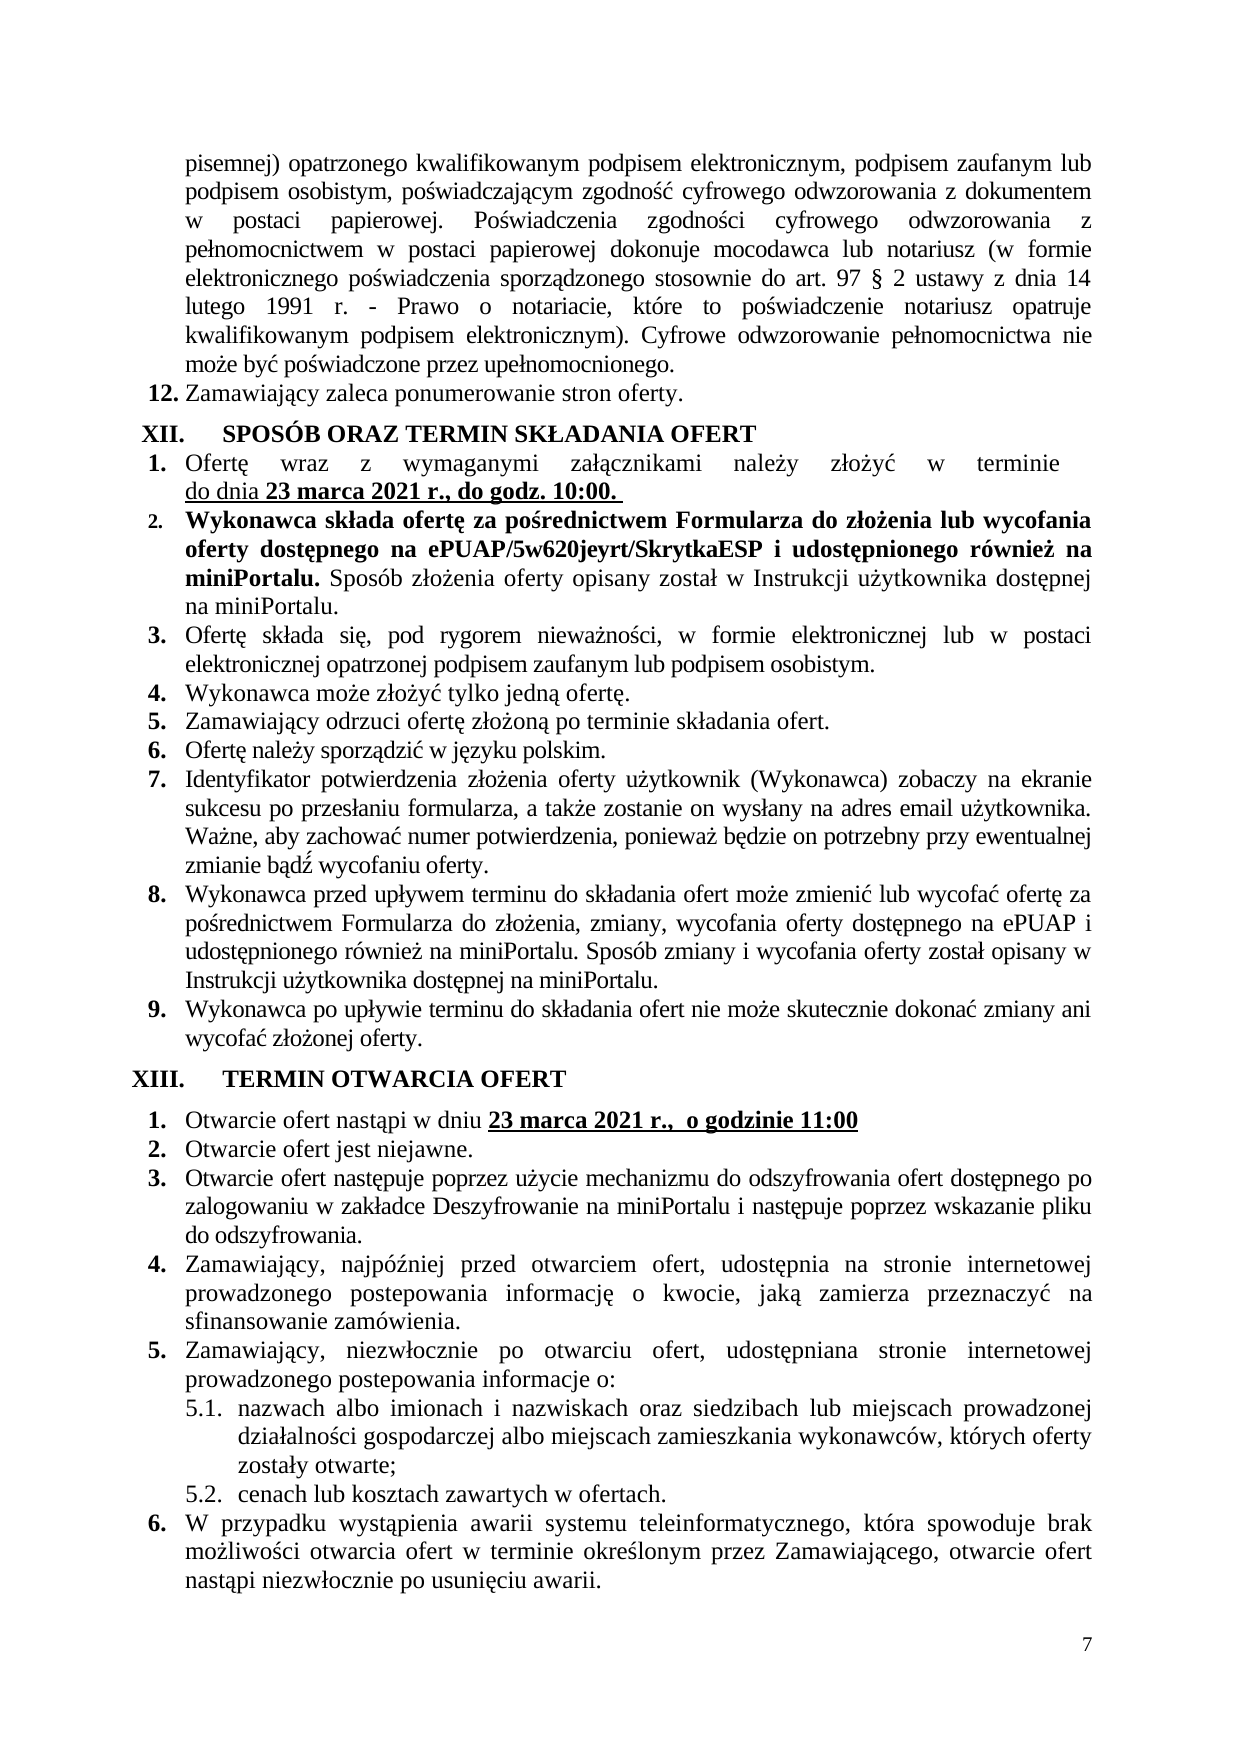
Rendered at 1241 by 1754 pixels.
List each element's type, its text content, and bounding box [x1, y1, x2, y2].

list Zamawiający, najpóźniej przed otwarciem ofert, udostępnia na stronie internetowej prowadzonego postepowania informację o kwocie, jaką zamierza przeznaczyć na sfinansowanie zamówienia. [148, 1249, 1093, 1335]
list Identyfikator potwierdzenia złożenia oferty użytkownik (Wykonawca) zobaczy na ekranie sukcesu po przesłaniu formularza, a także zostanie on wysłany na adres email użytkownika. Ważne, aby zachować numer potwierdzenia, ponieważ będzie on potrzebny przy ewentualnej zmianie bądź́ wycofaniu oferty. [148, 764, 1093, 879]
list Ofertę składa się, pod rygorem nieważności, w formie elektronicznej lub w postaci elektronicznej opatrzonej podpisem zaufanym lub podpisem osobistym. [148, 620, 1093, 678]
list Wykonawca może złożyć tylko jedną ofertę. [148, 678, 1093, 706]
list Zamawiający zaleca ponumerowanie stron oferty. [148, 378, 1093, 406]
list Otwarcie ofert jest niejawne. [148, 1134, 1093, 1163]
list Ofertę należy sporządzić w języku polskim. [148, 735, 1093, 764]
list TERMIN OTWARCIA OFERT [185, 1064, 1093, 1093]
list Wykonawca składa ofertę za pośrednictwem Formularza do złożenia lub wycofania oferty dostępnego na ePUAP/5w620jeyrt/SkrytkaESP i udostępnionego również na miniPortalu. Sposób złożenia oferty opisany został w Instrukcji użytkownika dostępnej na miniPortalu. [148, 505, 1093, 620]
list SPOSÓB ORAZ TERMIN SKŁADANIA OFERT [185, 419, 1093, 448]
list Otwarcie ofert nastąpi w dniu 23 marca 2021 r., o godzinie 11:00 [148, 1105, 1093, 1134]
list Wykonawca przed upływem terminu do składania ofert może zmienić lub wycofać ofertę za pośrednictwem Formularza do złożenia, zmiany, wycofania oferty dostępnego na ePUAP i udostępnionego również na miniPortalu. Sposób zmiany i wycofania oferty został opisany w Instrukcji użytkownika dostępnej na miniPortalu. [148, 879, 1093, 994]
list Ofertę wraz z wymaganymi załącznikami należy złożyć w terminie do dnia 23 marca 2021 r., do godz. 10:00. [148, 448, 1093, 505]
list Zamawiający, niezwłocznie po otwarciu ofert, udostępniana stronie internetowej prowadzonego postepowania informacje o: [148, 1335, 1093, 1393]
list Otwarcie ofert następuje poprzez użycie mechanizmu do odszyfrowania ofert dostępnego po zalogowaniu w zakładce Deszyfrowanie na miniPortalu i następuje poprzez wskazanie pliku do odszyfrowania. [148, 1163, 1093, 1249]
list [148, 148, 1093, 378]
list Wykonawca po upływie terminu do składania ofert nie może skutecznie dokonać zmiany ani wycofać złożonej oferty. [148, 994, 1093, 1051]
list nazwach albo imionach i nazwiskach oraz siedzibach lub miejscach prowadzonej działalności gospodarczej albo miejscach zamieszkania wykonawców, których oferty zostały otwarte; [185, 1393, 1093, 1479]
list cenach lub kosztach zawartych w ofertach. [185, 1479, 1093, 1508]
list Zamawiający odrzuci ofertę złożoną po terminie składania ofert. [148, 706, 1093, 735]
list W przypadku wystąpienia awarii systemu teleinformatycznego, która spowoduje brak możliwości otwarcia ofert w terminie określonym przez Zamawiającego, otwarcie ofert nastąpi niezwłocznie po usunięciu awarii. [148, 1508, 1093, 1594]
